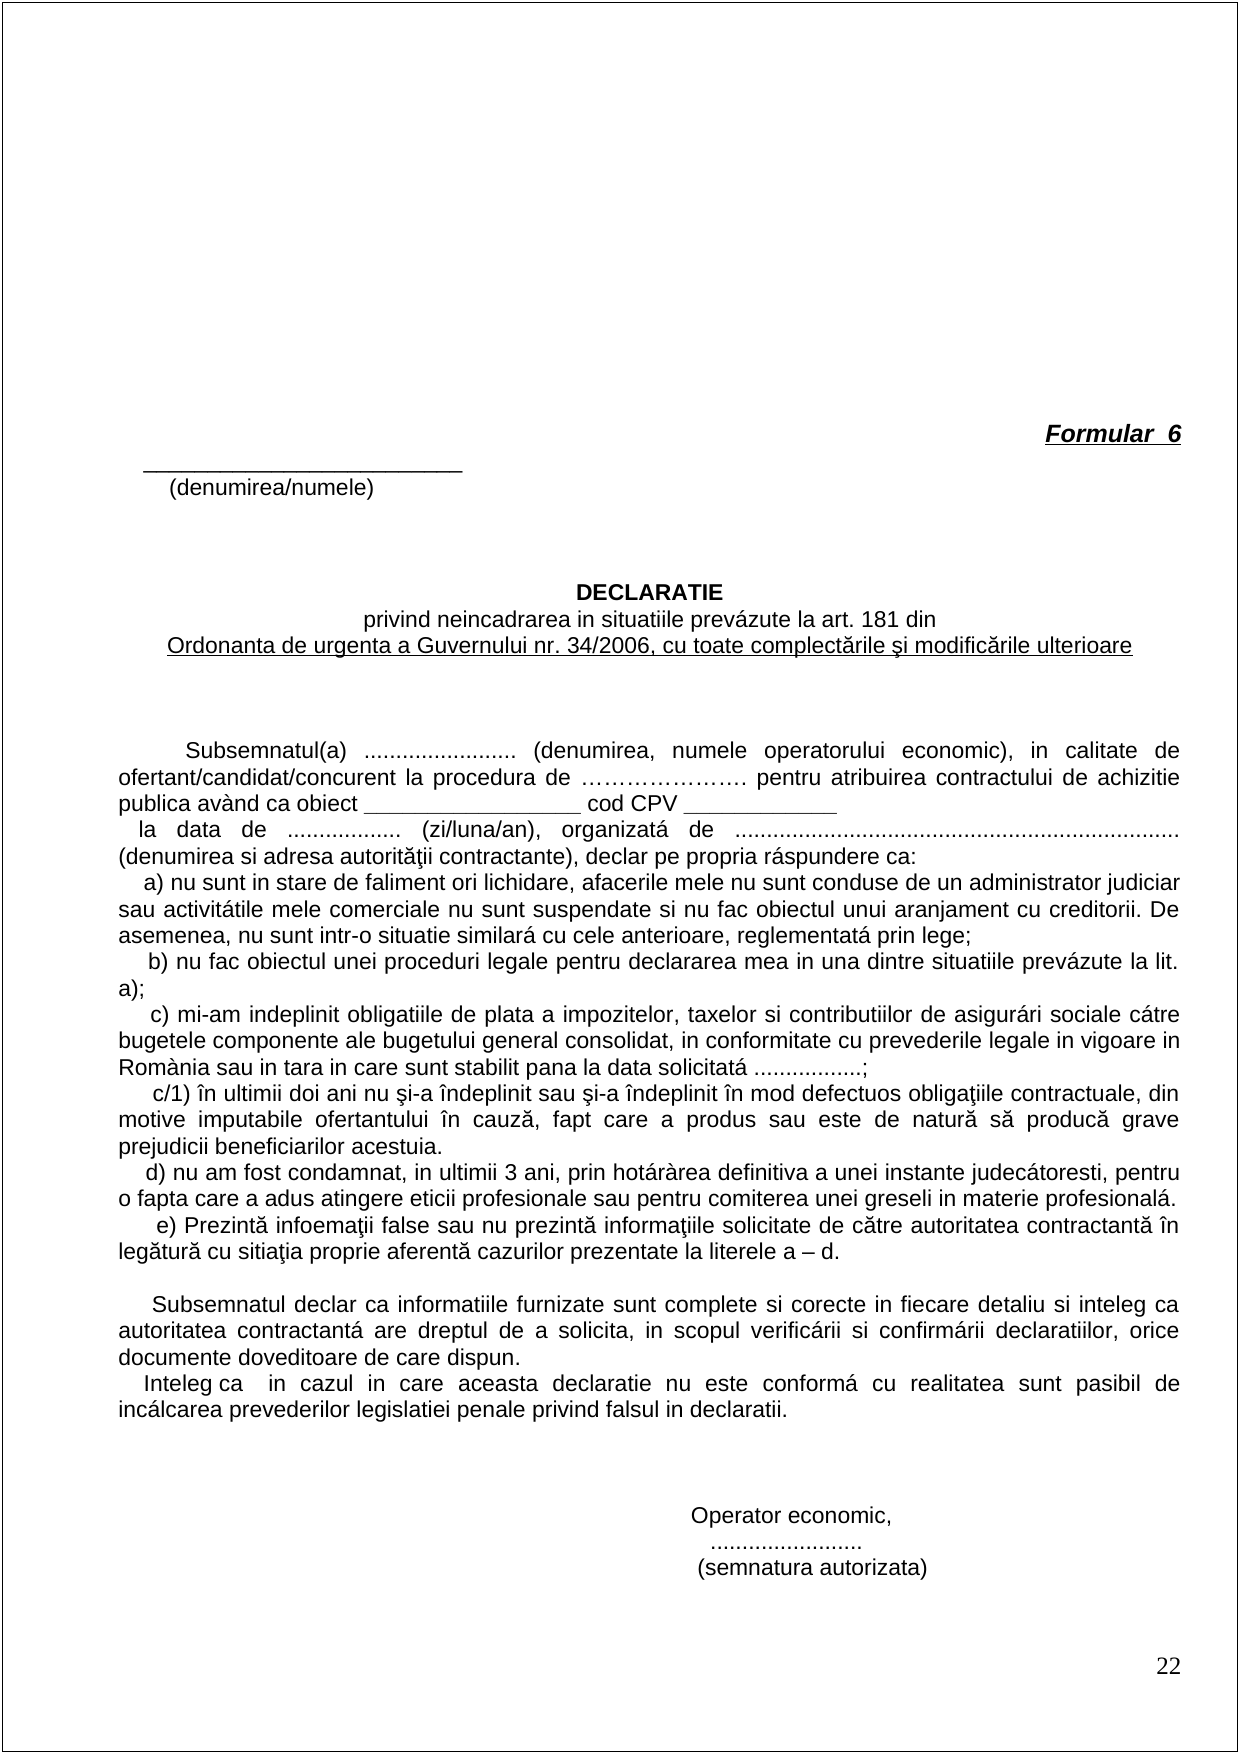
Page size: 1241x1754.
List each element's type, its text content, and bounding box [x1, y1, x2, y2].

text d) nu am fost condamnat, in ultimii 3 ani, prin hotáràrea definitiva a unei instante judecátoresti, pentru o fapta care a adus atingere eticii profesionale sau pentru comiterea unei greseli in materie profesionalá. [118, 1159, 1181, 1212]
text c) mi-am indeplinit obligatiile de plata a impozitelor, taxelor si contributiilor de asigurári sociale cátre bugetele componente ale bugetului general consolidat, in conformitate cu prevederile legale in vigoare in Romània sau in tara in care sunt stabilit pana la data solicitatá .................; [118, 1001, 1181, 1080]
text Operator economic, [118, 1502, 1181, 1528]
text e) Prezintă infoemaţii false sau nu prezintă informaţiile solicitate de către autoritatea contractantă în legătură cu sitiaţia proprie aferentă cazurilor prezentate la literele a – d. [118, 1212, 1181, 1264]
text DECLARATIE [118, 579, 1181, 606]
text _________________________ [118, 447, 1181, 474]
text c/1) în ultimii doi ani nu şi-a îndeplinit sau şi-a îndeplinit în mod defectuos obligaţiile contractuale, din motive imputabile ofertantului în cauză, fapt care a produs sau este de natură să producă grave prejudicii beneficiarilor acestuia. [118, 1080, 1181, 1159]
text ........................ [118, 1528, 1181, 1554]
text Inteleg ca in cazul in care aceasta declaratie nu este conformá cu realitatea sunt pasibil de incálcarea prevederilor legislatiei penale privind falsul in declaratii. [118, 1370, 1181, 1423]
text la data de .................. (zi/luna/an), organizatá de ...................................................................... (denumirea si adresa autorităţii contractante), declar pe propria ráspundere ca: [118, 816, 1181, 869]
text privind neincadrarea in situatiile prevázute la art. 181 din [118, 606, 1181, 632]
text (semnatura autorizata) [118, 1554, 1181, 1581]
text (denumirea/numele) [118, 474, 1181, 500]
text <LLNK 12006 34180 301 0 45>Ordonanta de urgenta a Guvernului nr. 34/2006, cu toate complectările şi modificările ulterioare [118, 632, 1181, 658]
text Subsemnatul(a) ........................ (denumirea, numele operatorului economic), in calitate de ofertant/candidat/concurent la procedura de …………………. pentru atribuirea contractului de achizitie publica avànd ca obiect _________________ cod CPV ____________ [118, 737, 1181, 816]
text b) nu fac obiectul unei proceduri legale pentru declararea mea in una dintre situatiile prevázute la lit. a); [118, 948, 1181, 1001]
text a) nu sunt in stare de faliment ori lichidare, afacerile mele nu sunt conduse de un administrator judiciar sau activitátile mele comerciale nu sunt suspendate si nu fac obiectul unui aranjament cu creditorii. De asemenea, nu sunt intr-o situatie similará cu cele anterioare, reglementatá prin lege; [118, 869, 1181, 948]
text Subsemnatul declar ca informatiile furnizate sunt complete si corecte in fiecare detaliu si inteleg ca autoritatea contractantá are dreptul de a solicita, in scopul verificárii si confirmárii declaratiilor, orice documente doveditoare de care dispun. [118, 1291, 1181, 1370]
text Formular 6 [118, 419, 1181, 447]
